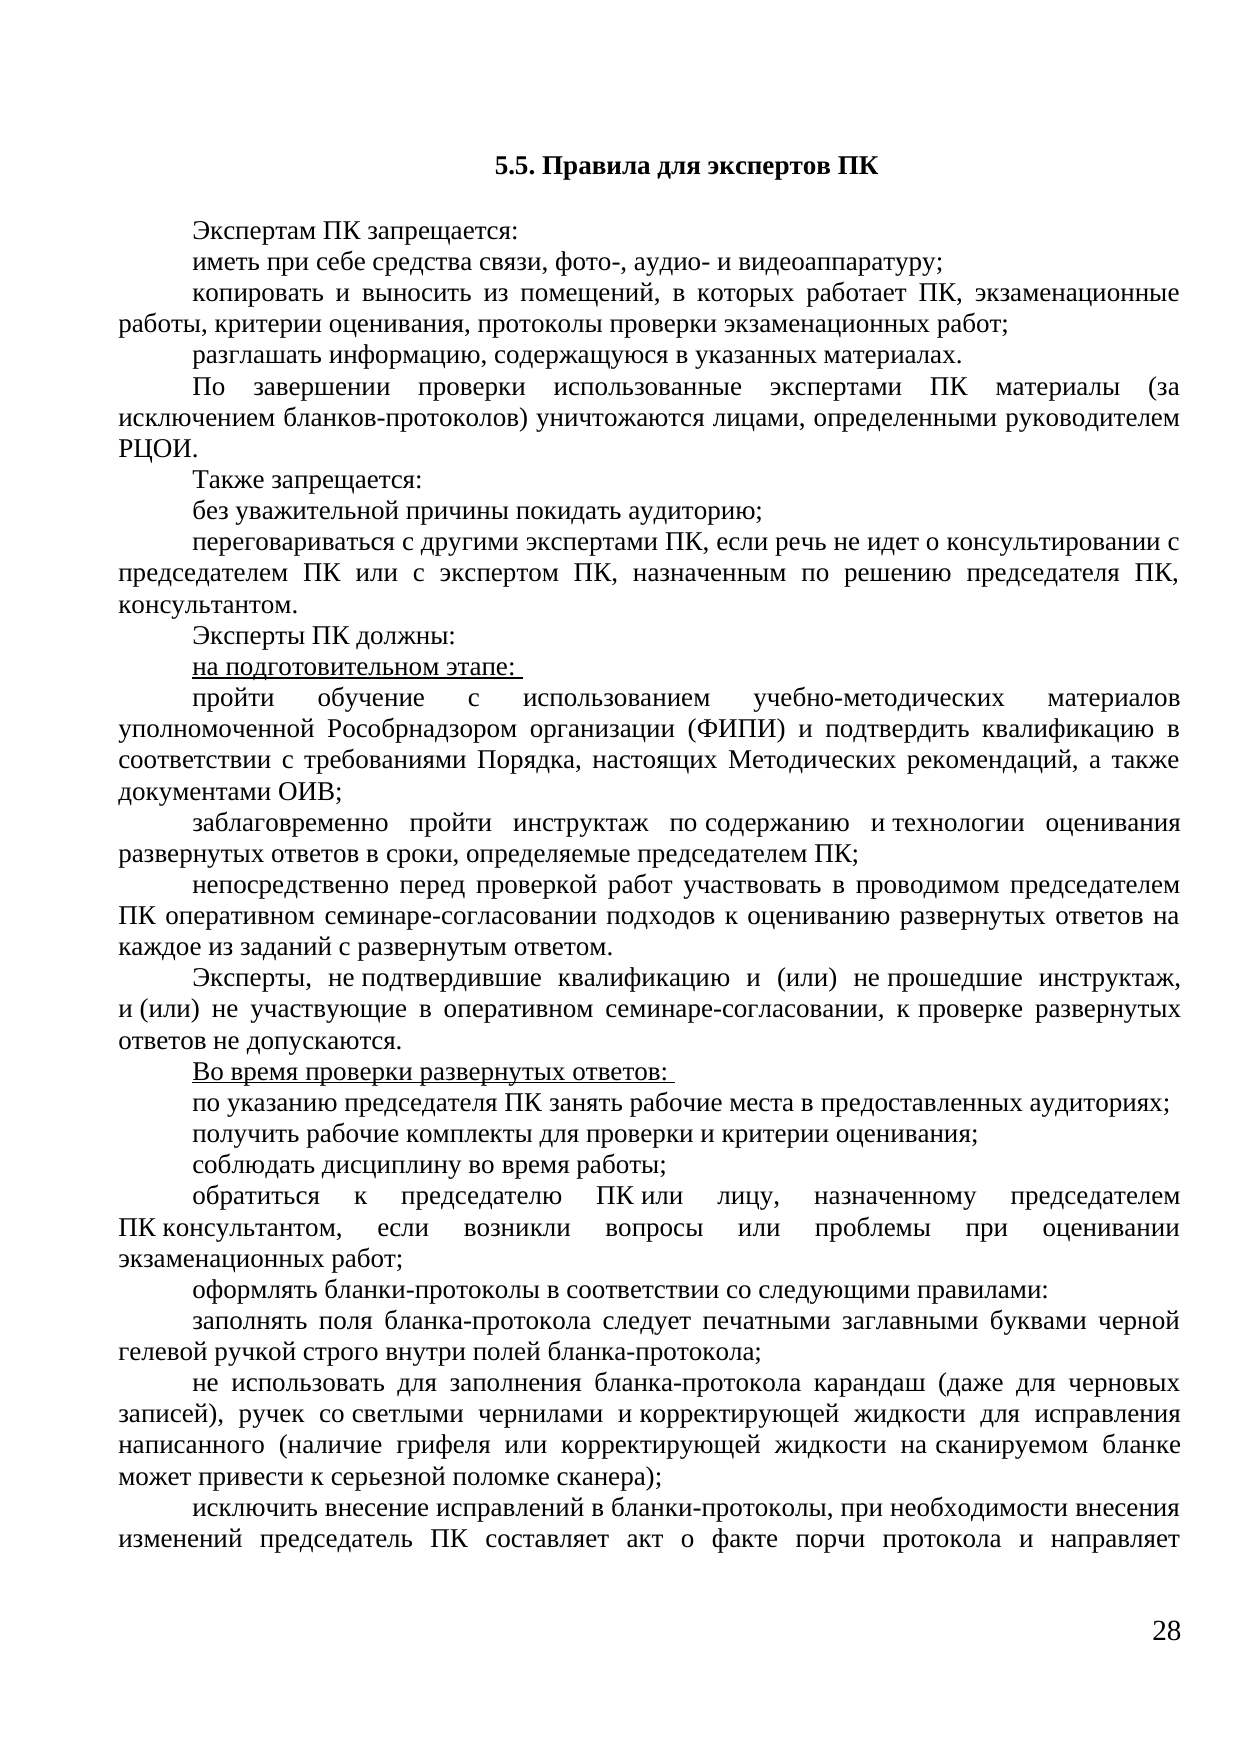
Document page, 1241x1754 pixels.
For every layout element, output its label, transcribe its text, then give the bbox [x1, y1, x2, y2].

text разглашать информацию, содержащуюся в указанных материалах. [118, 338, 1181, 370]
text обратиться к председателю ПК или лицу, назначенному председателем ПК консультантом, если возникли вопросы или проблемы при оценивании экзаменационных работ; [118, 1179, 1181, 1273]
text не использовать для заполнения бланка-протокола карандаш (даже для черновых записей), ручек со светлыми чернилами и корректирующей жидкости для исправления написанного (наличие грифеля или корректирующей жидкости на сканируемом бланке может привести к серьезной поломке сканера); [118, 1366, 1181, 1491]
text непосредственно перед проверкой работ участвовать в проводимом председателем ПК оперативном семинаре-согласовании подходов к оцениванию развернутых ответов на каждое из заданий с развернутым ответом. [118, 868, 1181, 961]
text Эксперты, не подтвердившие квалификацию и (или) не прошедшие инструктаж, и (или) не участвующие в оперативном семинаре-согласовании, к проверке развернутых ответов не допускаются. [118, 961, 1181, 1055]
subtitle 5.5. Правила для экспертов ПК [118, 149, 1181, 180]
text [118, 1491, 1181, 1553]
text оформлять бланки-протоколы в соответствии со следующими правилами: [118, 1273, 1181, 1304]
text По завершении проверки использованные экспертами ПК материалы (за исключением бланков-протоколов) уничтожаются лицами, определенными руководителем РЦОИ. [118, 370, 1181, 463]
text переговариваться с другими экспертами ПК, если речь не идет о консультировании с председателем ПК или с экспертом ПК, назначенным по решению председателя ПК, консультантом. [118, 525, 1181, 619]
text без уважительной причины покидать аудиторию; [118, 494, 1181, 525]
text копировать и выносить из помещений, в которых работает ПК, экзаменационные работы, критерии оценивания, протоколы проверки экзаменационных работ; [118, 276, 1181, 338]
text по указанию председателя ПК занять рабочие места в предоставленных аудиториях; [118, 1086, 1181, 1117]
text на подготовительном этапе: [118, 650, 1181, 681]
text Эксперты ПК должны: [118, 619, 1181, 650]
text заблаговременно пройти инструктаж по содержанию и технологии оценивания развернутых ответов в сроки, определяемые председателем ПК; [118, 806, 1181, 868]
text иметь при себе средства связи, фото-, аудио- и видеоаппаратуру; [118, 245, 1181, 276]
text получить рабочие комплекты для проверки и критерии оценивания; [118, 1117, 1181, 1148]
text Во время проверки развернутых ответов: [118, 1055, 1181, 1086]
text заполнять поля бланка-протокола следует печатными заглавными буквами черной гелевой ручкой строго внутри полей бланка-протокола; [118, 1304, 1181, 1366]
text Экспертам ПК запрещается: [118, 214, 1181, 245]
text соблюдать дисциплину во время работы; [118, 1148, 1181, 1179]
text Также запрещается: [118, 463, 1181, 494]
text пройти обучение с использованием учебно-методических материалов уполномоченной Рособрнадзором организации (ФИПИ) и подтвердить квалификацию в соответствии с требованиями Порядка, настоящих Методических рекомендаций, а также документами ОИВ; [118, 681, 1181, 806]
